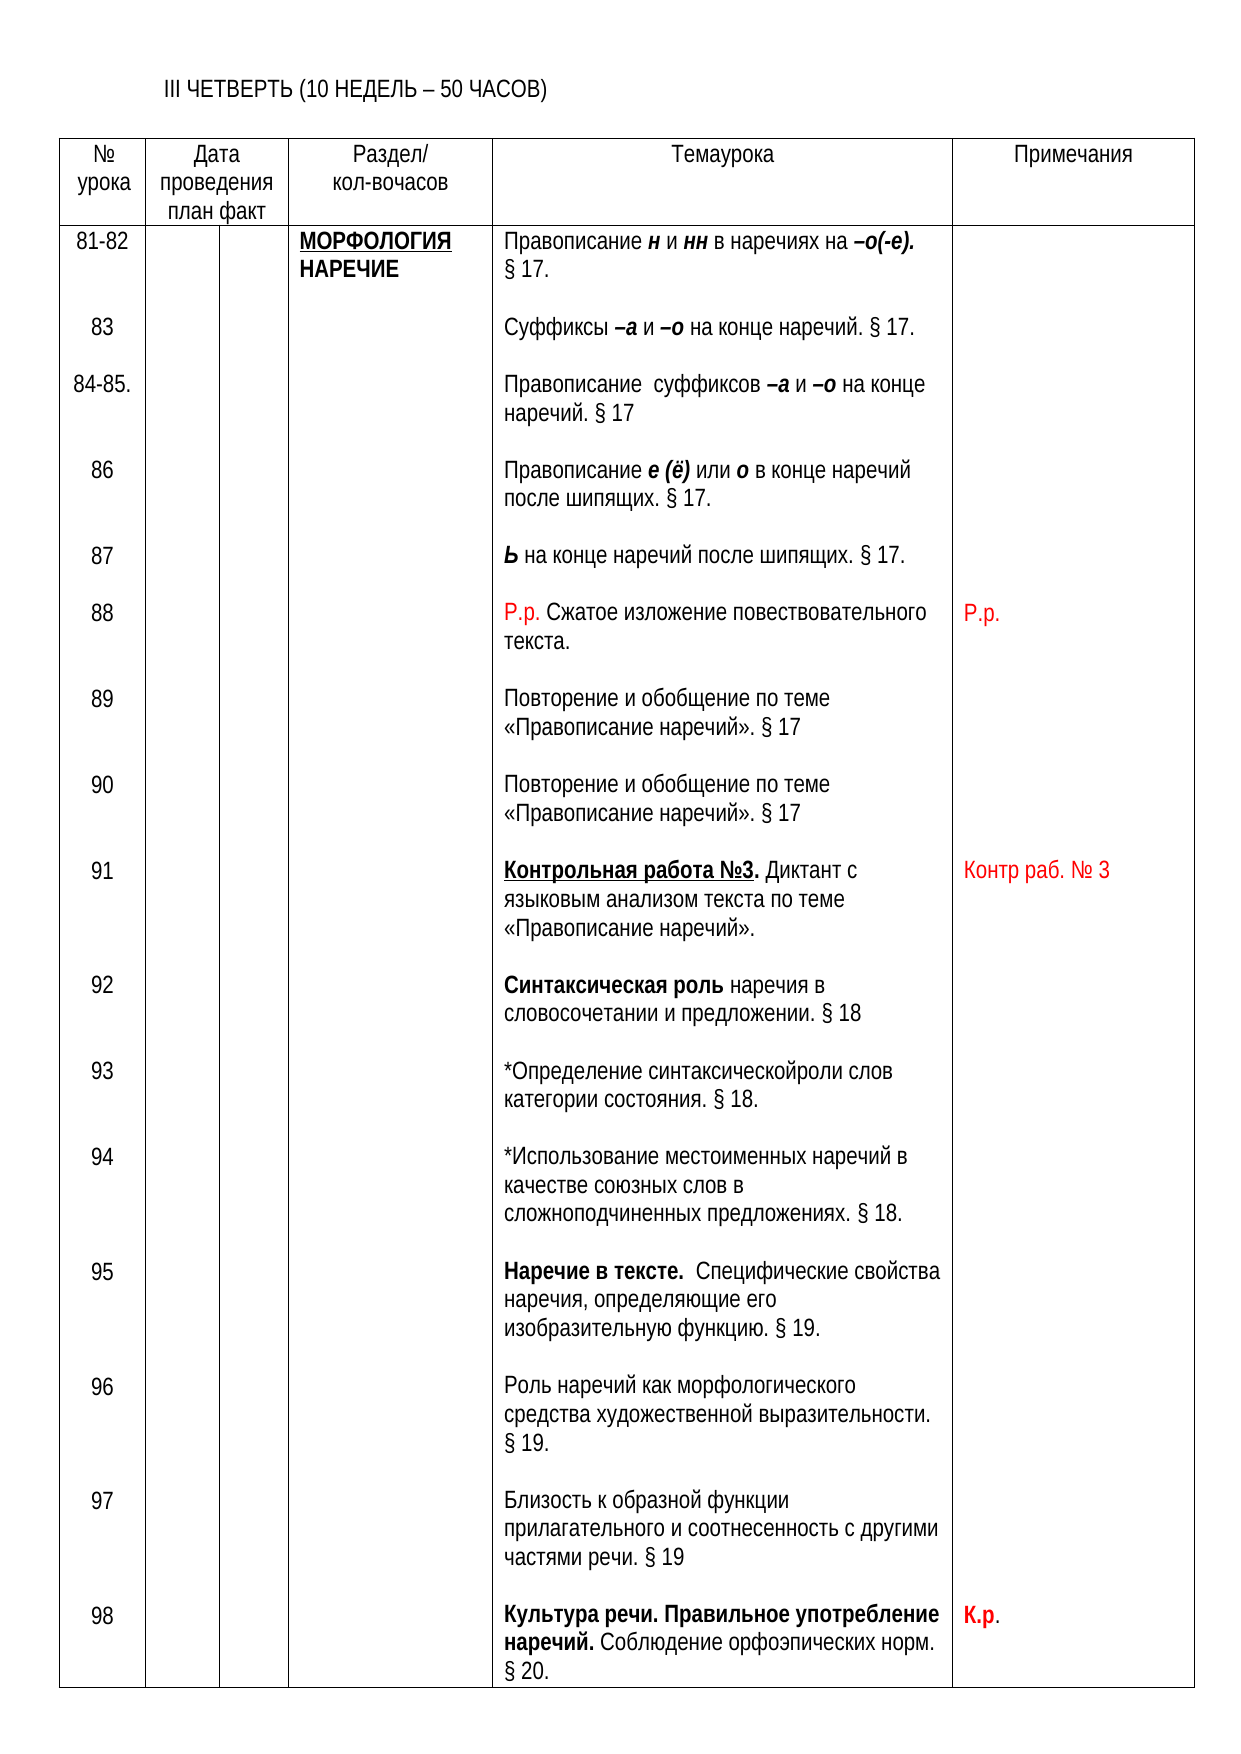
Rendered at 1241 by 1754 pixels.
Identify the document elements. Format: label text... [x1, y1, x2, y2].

table_header № урока [60, 139, 145, 224]
table_header Раздел/ кол-вочасов [289, 139, 492, 224]
table_cell 81-82 83 84-85. 86 87 88 89 90 91 92 93 94 95 96 97 98 [60, 226, 145, 1687]
table_cell Правописание н и нн в наречиях на –о(-е). § 17. Суффиксы –а и –о на конце наречий. § 17. Правописание суффиксов –а и –о на конце наречий. § 17 Правописание е (ё) или о в конце наречий после шипящих. § 17. Ь на конце наречий после шипящих. § 17. Р.р. Сжатое изложение повествовательного текста. Повторение и обобщение по теме «Правописание наречий». § 17 Повторение и обобщение по теме «Правописание наречий». § 17 Контрольная работа №3. Диктант с языковым анализом текста по теме «Правописание наречий». Синтаксическая роль наречия в словосочетании и предложении. § 18 *Определение синтаксическойроли слов категории состояния. § 18. *Использование местоименных наречий в качестве союзных слов в сложноподчиненных предложениях. § 18. Наречие в тексте. Специфические свойства наречия, определяющие его изобразительную функцию. § 19. Роль наречий как морфологического средства художественной выразительности. § 19. Близость к образной функции прилагательного и соотнесенность с другими частями речи. § 19 Культура речи. Правильное употребление наречий. Соблюдение орфоэпических норм. § 20. [493, 226, 952, 1687]
table_header Темаурока [493, 139, 952, 224]
table_cell [146, 226, 219, 1687]
table_cell [220, 226, 288, 1687]
table_cell Р.р. Контр раб. № 3 К.р. [953, 226, 1194, 1687]
list III ЧЕТВЕРТЬ (10 НЕДЕЛЬ – 50 ЧАСОВ) [164, 74, 1152, 102]
table_cell МОРФОЛОГИЯ НАРЕЧИЕ [289, 226, 492, 1687]
table_header Дата проведения план факт [146, 139, 288, 224]
table_header Примечания [953, 139, 1194, 224]
